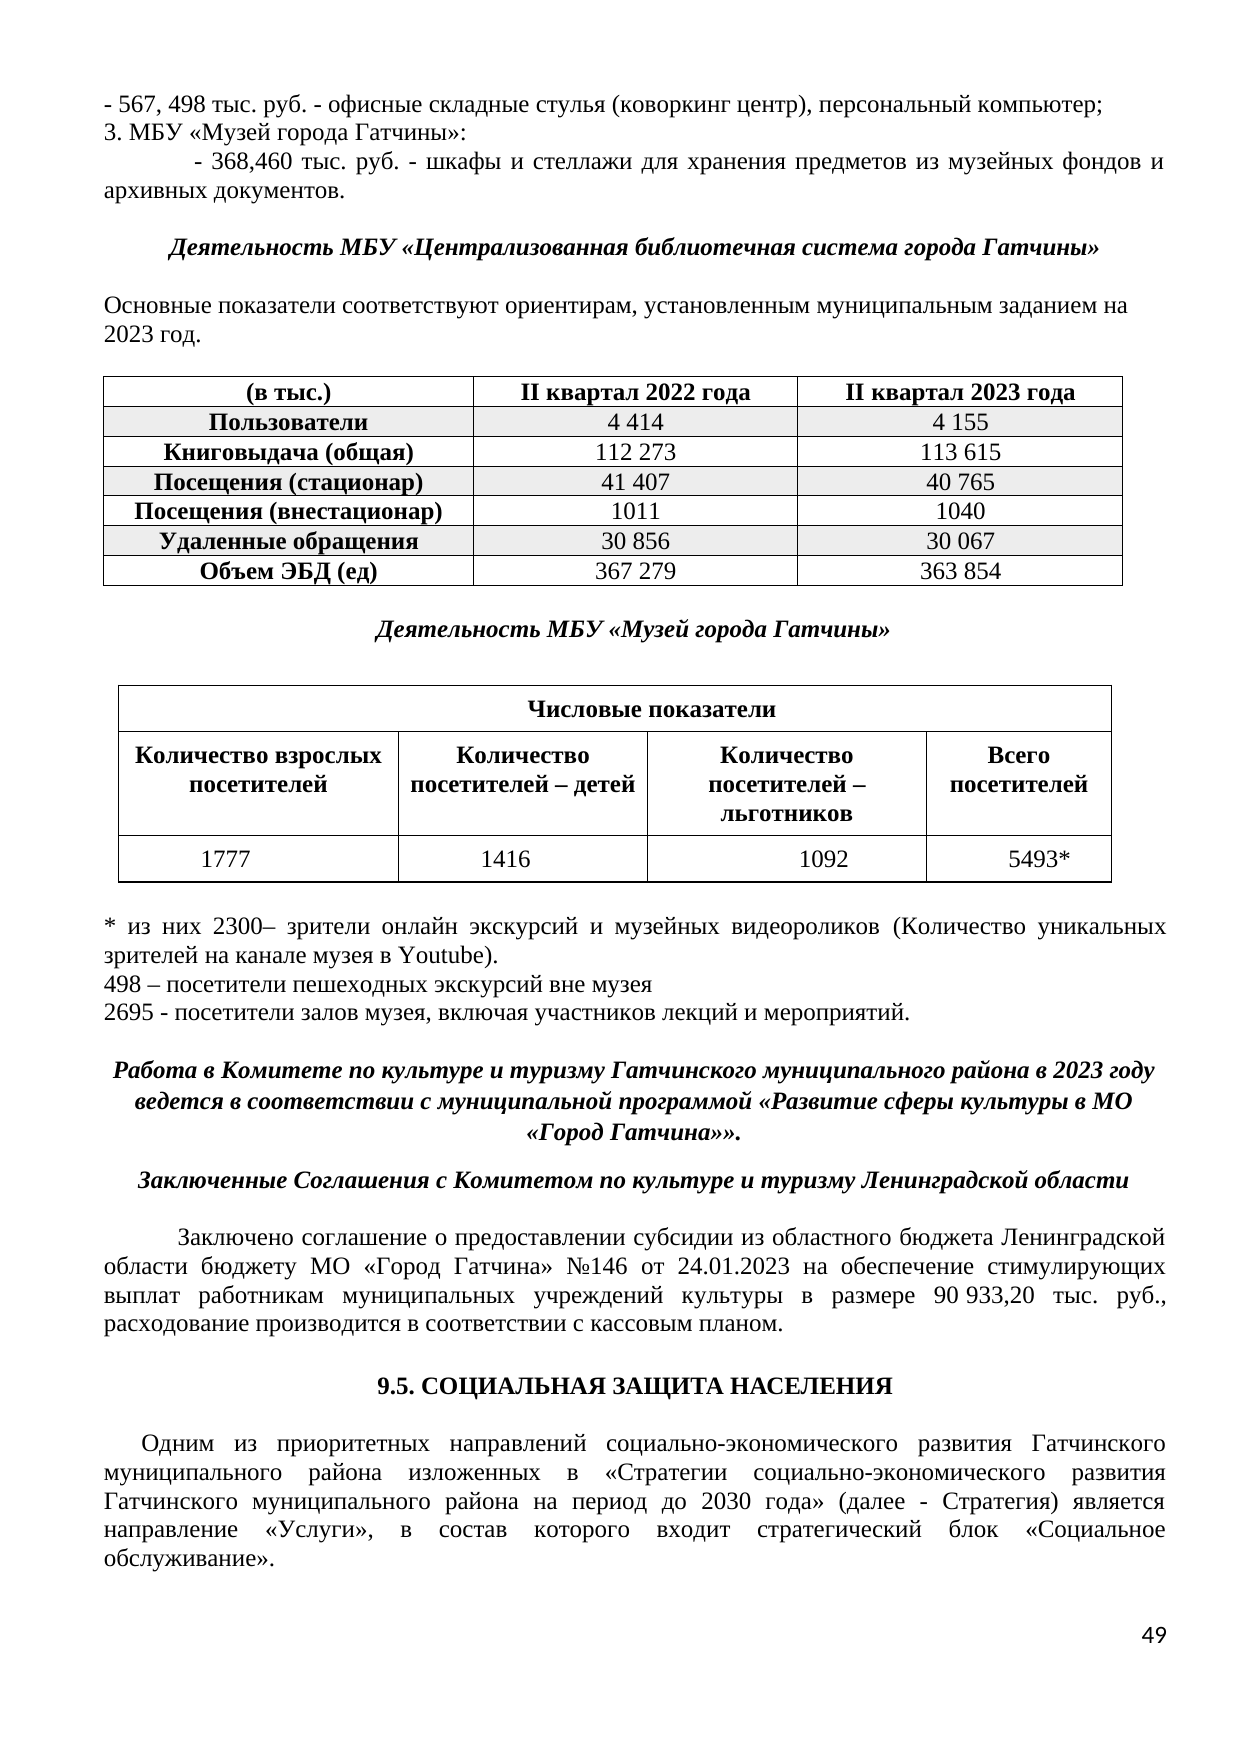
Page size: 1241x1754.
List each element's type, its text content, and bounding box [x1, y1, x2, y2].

table_cell Объем ЭБД (ед) [104, 556, 473, 585]
table_header II квартал 2023 года [798, 377, 1122, 406]
table_header (в тыс.) [104, 377, 473, 406]
table_cell 40 765 [798, 467, 1122, 495]
text Деятельность МБУ «Централизованная библиотечная система города Гатчины» [103, 232, 1167, 261]
text Заключенные Соглашения с Комитетом по культуре и туризму Ленинградской области [103, 1165, 1167, 1193]
text - 368,460 тыс. руб. - шкафы и стеллажи для хранения предметов из музейных фондов и архивных документов. [103, 146, 1167, 204]
table_cell Количество взрослых посетителей [119, 732, 398, 835]
text Заключено соглашение о предоставлении субсидии из областного бюджета Ленинградской области бюджету МО «Город Гатчина» №146 от 24.01.2023 на обеспечение стимулирующих выплат работникам муниципальных учреждений культуры в размере 90 933,20 тыс. руб., расходование производится в соответствии с кассовым планом. [103, 1222, 1167, 1337]
table_cell 4 414 [474, 407, 797, 436]
table_cell 41 407 [474, 467, 797, 495]
text Работа в Комитете по культуре и туризму Гатчинского муниципального района в 2023 году ведется в соответствии с муниципальной программой «Развитие сферы культуры в МО «Город Гатчина»». [103, 1055, 1167, 1146]
table_cell 363 854 [798, 556, 1122, 585]
text Деятельность МБУ «Музей города Гатчины» [103, 614, 1167, 643]
table_cell 1040 [798, 496, 1122, 525]
table_cell 1777 [119, 836, 398, 881]
text - 567, 498 тыс. руб. - офисные складные стулья (коворкинг центр), персональный компьютер; [103, 89, 1167, 117]
table_cell Количество посетителей – детей [399, 732, 647, 835]
table_cell 5493* [927, 836, 1111, 881]
table_cell Посещения (стационар) [104, 467, 473, 495]
text 2695 - посетители залов музея, включая участников лекций и мероприятий. [103, 997, 1167, 1026]
table_header Числовые показатели [119, 686, 1111, 731]
table_cell Пользователи [104, 407, 473, 436]
table_cell 1011 [474, 496, 797, 525]
table_cell Количество посетителей – льготников [648, 732, 926, 835]
table_cell 1092 [648, 836, 926, 881]
text * из них 2300– зрители онлайн экскурсий и музейных видеороликов (Количество уникальных зрителей на канале музея в Youtube). [103, 911, 1167, 969]
text 498 – посетители пешеходных экскурсий вне музея [103, 969, 1167, 997]
table_cell 30 067 [798, 526, 1122, 555]
table_cell Удаленные обращения [104, 526, 473, 555]
table_cell 4 155 [798, 407, 1122, 436]
table_cell Книговыдача (общая) [104, 437, 473, 466]
table_cell 1416 [399, 836, 647, 881]
table_header II квартал 2022 года [474, 377, 797, 406]
table_cell Посещения (внестационар) [104, 496, 473, 525]
text Одним из приоритетных направлений социально-экономического развития Гатчинского муниципального района изложенных в «Стратегии социально-экономического развития Гатчинского муниципального района на период до 2030 года» (далее - Стратегия) является направление «Услуги», в состав которого входит стратегический блок «Социальное обслуживание». [103, 1428, 1167, 1572]
table_cell 367 279 [474, 556, 797, 585]
table_cell 113 615 [798, 437, 1122, 466]
table_cell Всего посетителей [927, 732, 1111, 835]
table_cell 30 856 [474, 526, 797, 555]
table_cell 112 273 [474, 437, 797, 466]
text Основные показатели соответствуют ориентирам, установленным муниципальным заданием на 2023 год. [103, 290, 1167, 347]
text 3. МБУ «Музей города Гатчины»: [103, 117, 1167, 146]
text 9.5. СОЦИАЛЬНАЯ ЗАЩИТА НАСЕЛЕНИЯ [103, 1371, 1167, 1399]
